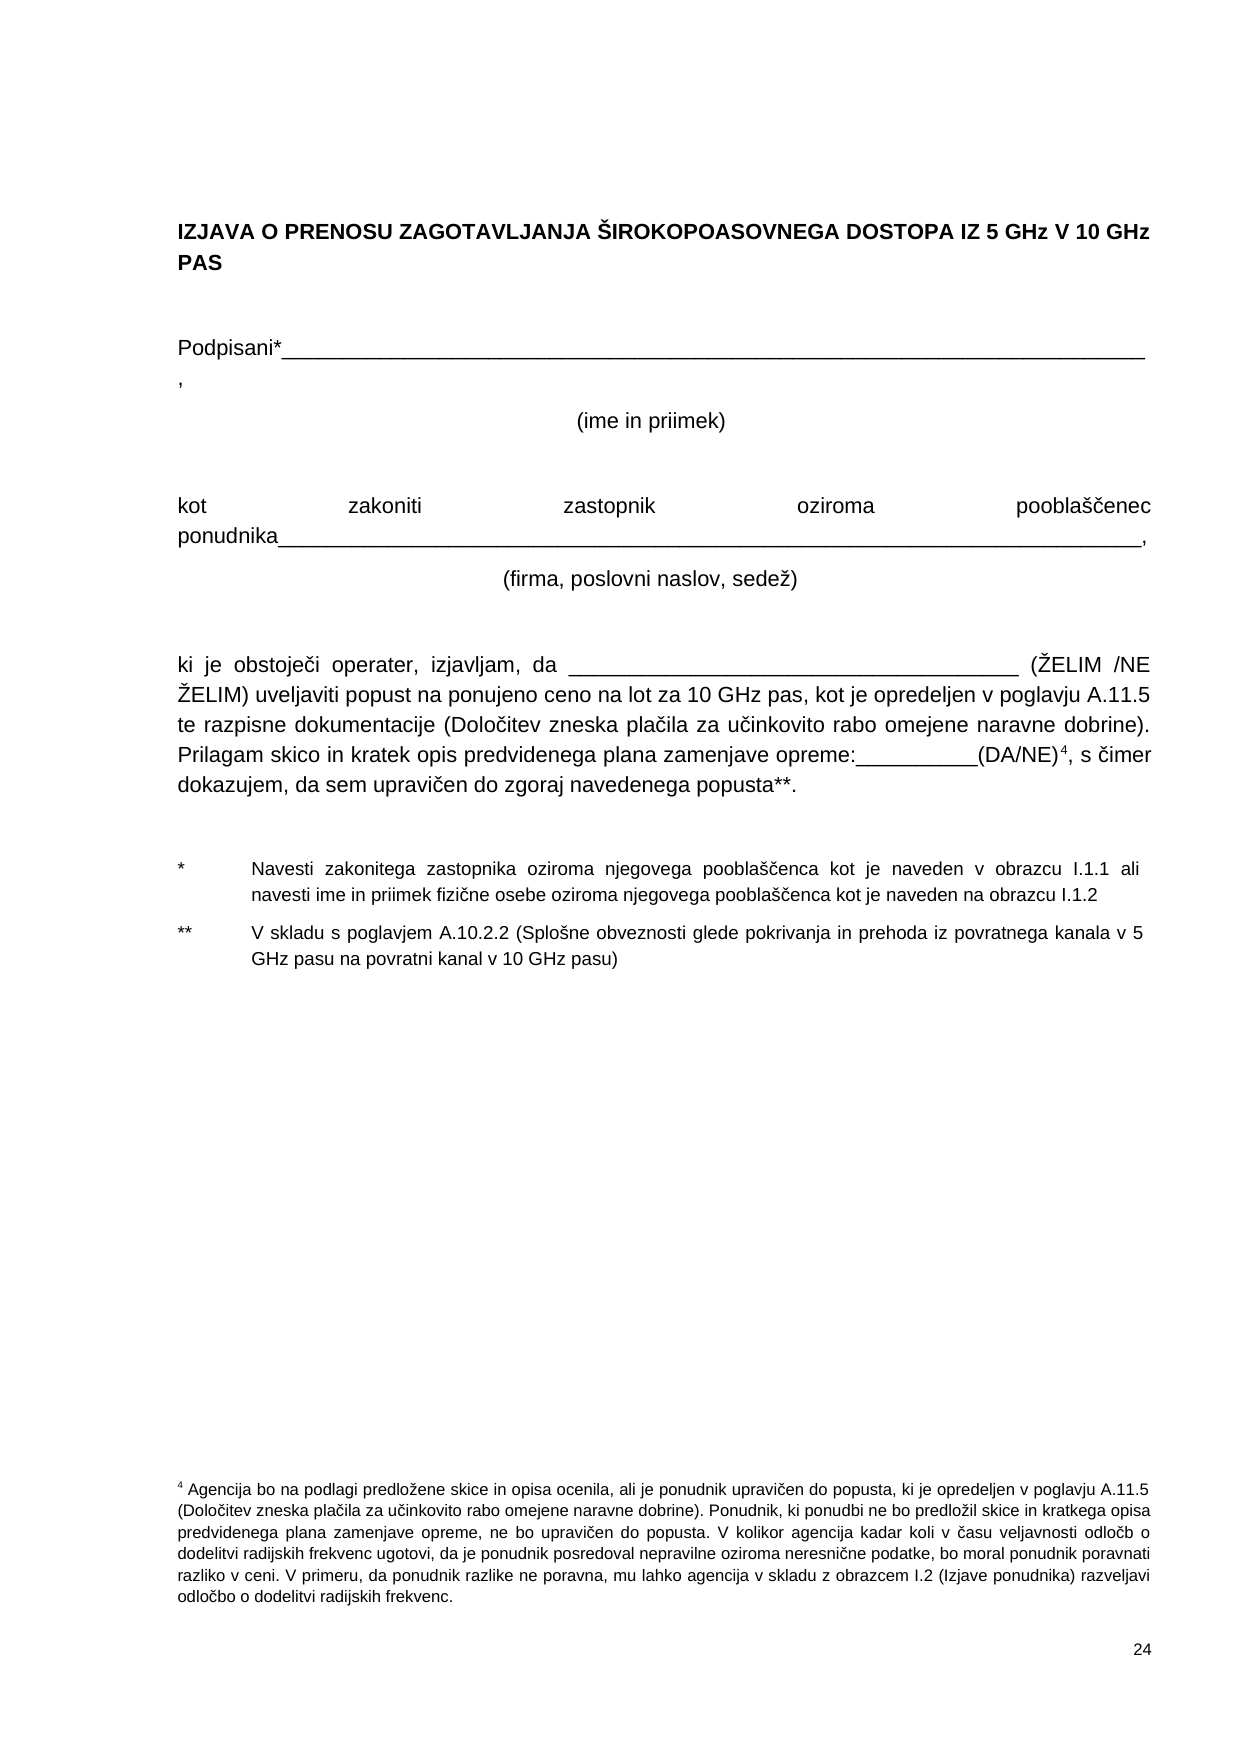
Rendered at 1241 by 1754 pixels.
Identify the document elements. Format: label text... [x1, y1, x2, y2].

text (firma, poslovni naslov, sedež) [177, 566, 1152, 591]
text ki je obstoječi operater, izjavljam, da _____________________________________ (ŽELIM /NE ŽELIM) uveljaviti popust na ponujeno ceno na lot za 10 GHz pas, kot je opredeljen v poglavju A.11.5 te razpisne dokumentacije (Določitev zneska plačila za učinkovito rabo omejene naravne dobrine). Prilagam skico in kratek opis predvidenega plana zamenjave opreme:__________(DA/NE), s čimer dokazujem, da sem upravičen do zgoraj navedenega popusta**. [177, 652, 1152, 798]
text Podpisani*_______________________________________________________________________, [177, 335, 1152, 390]
text (ime in priimek) [177, 408, 1152, 433]
text ** V skladu s poglavjem A.10.2.2 (Splošne obveznosti glede pokrivanja in prehoda iz povratnega kanala v 5 GHz pasu na povratni kanal v 10 GHz pasu) [177, 922, 1152, 969]
text * Navesti zakonitega zastopnika oziroma njegovega pooblaščenca kot je naveden v obrazcu I.1.1 ali navesti ime in priimek fizične osebe oziroma njegovega pooblaščenca kot je naveden na obrazcu I.1.2 [177, 858, 1152, 905]
text kot zakoniti zastopnik oziroma pooblaščenec ponudnika_______________________________________________________________________, [177, 493, 1152, 549]
text IZJAVA O PRENOSU ZAGOTAVLJANJA ŠIROKOPOASOVNEGA DOSTOPA IZ 5 GHz V 10 GHz PAS [177, 219, 1152, 275]
